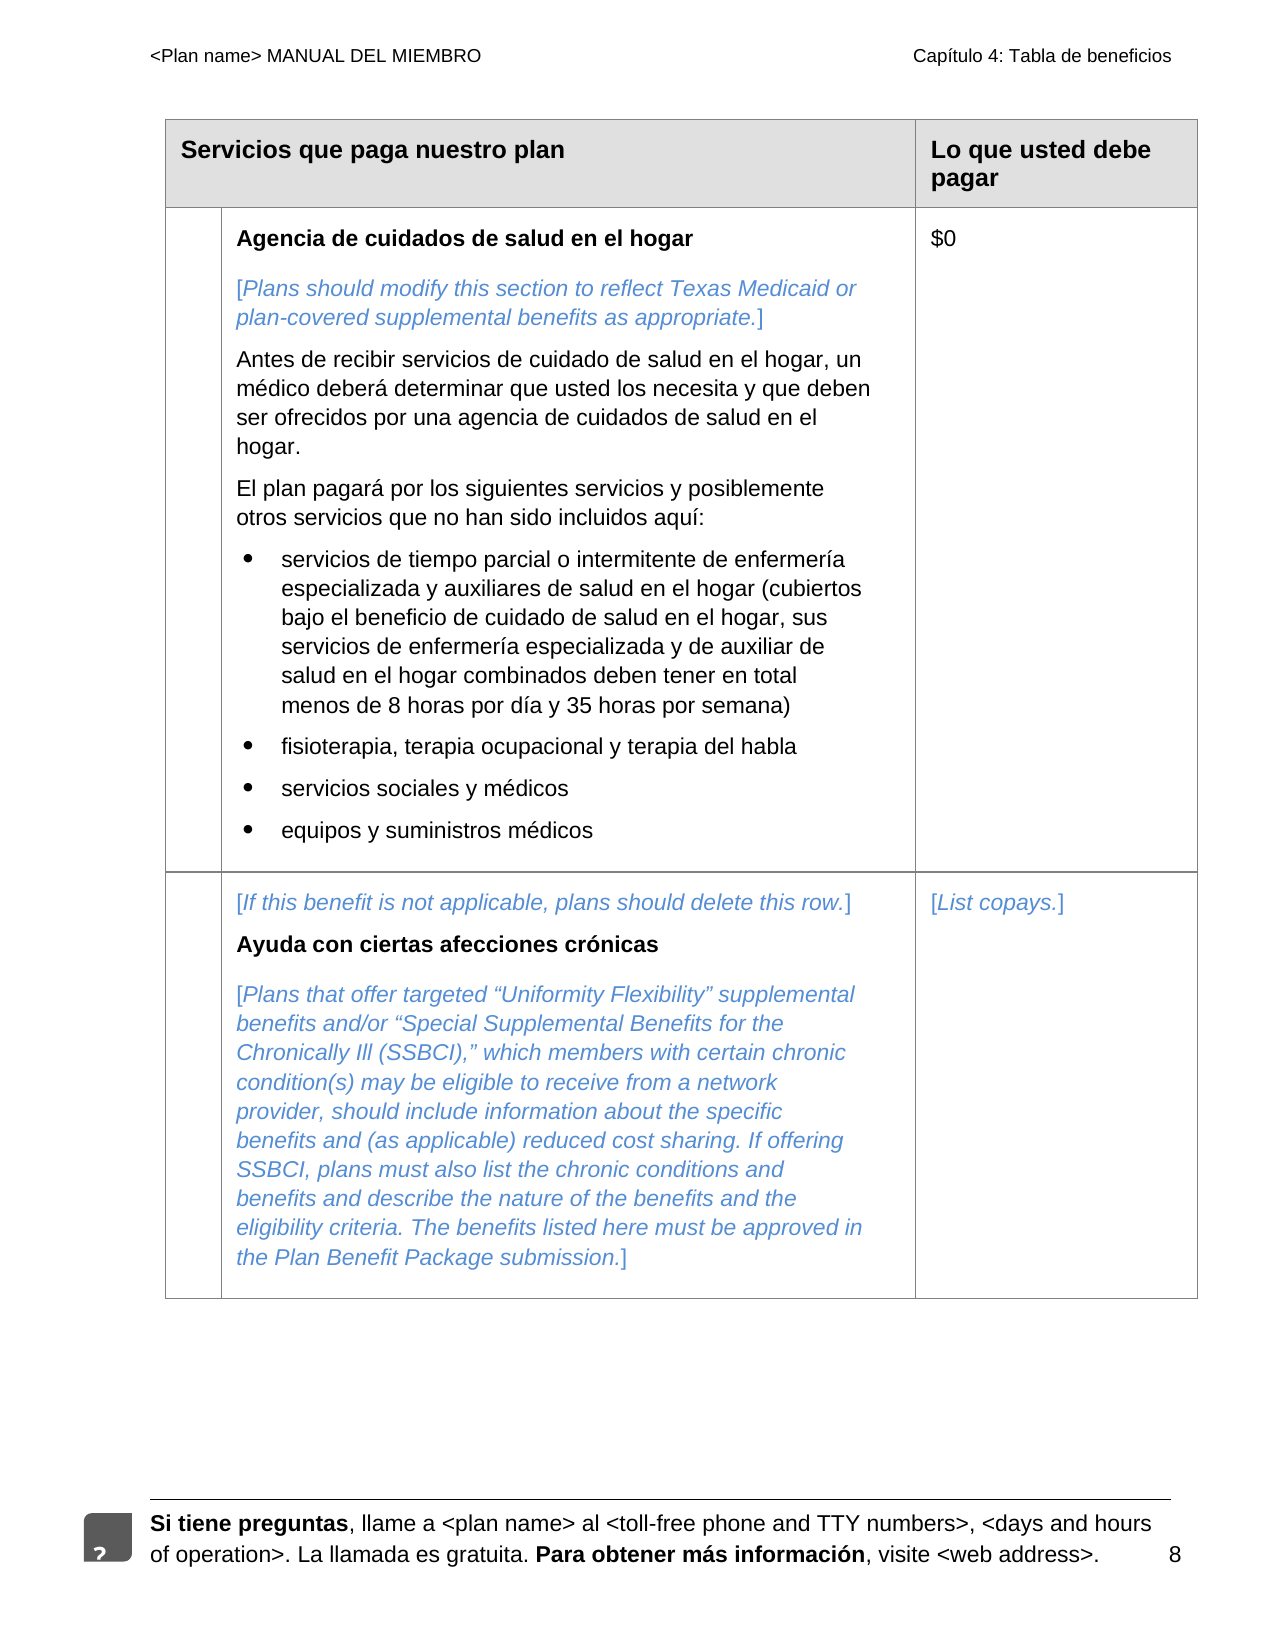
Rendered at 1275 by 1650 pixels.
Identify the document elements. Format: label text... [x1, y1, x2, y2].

table_cell [List copays.] [916, 873, 1197, 1298]
table_cell Agencia de cuidados de salud en el hogar [Plans should modify this section to reflect Texas Medicaid or plan-covered supplemental benefits as appropriate.] Antes de recibir servicios de cuidado de salud en el hogar, un médico deberá determinar que usted los necesita y que deben ser ofrecidos por una agencia de cuidados de salud en el hogar. El plan pagará por los siguientes servicios y posiblemente otros servicios que no han sido incluidos aquí: servicios de tiempo parcial o intermitente de enfermería especializada y auxiliares de salud en el hogar (cubiertos bajo el beneficio de cuidado de salud en el hogar, sus servicios de enfermería especializada y de auxiliar de salud en el hogar combinados deben tener en total menos de 8 horas por día y 35 horas por semana) fisioterapia, terapia ocupacional y terapia del habla servicios sociales y médicos equipos y suministros médicos [222, 208, 915, 871]
table_cell [If this benefit is not applicable, plans should delete this row.] Ayuda con ciertas afecciones crónicas [Plans that offer targeted “Uniformity Flexibility” supplemental benefits and/or “Special Supplemental Benefits for the Chronically Ill (SSBCI),” which members with certain chronic condition(s) may be eligible to receive from a network provider, should include information about the specific benefits and (as applicable) reduced cost sharing. If offering SSBCI, plans must also list the chronic conditions and benefits and describe the nature of the benefits and the eligibility criteria. The benefits listed here must be approved in the Plan Benefit Package submission.] [222, 873, 915, 1298]
table_header Servicios que paga nuestro plan [166, 120, 915, 207]
table_cell [166, 208, 221, 871]
table_cell $0 [916, 208, 1197, 871]
table_cell [166, 873, 221, 1298]
table_header Lo que usted debe pagar [916, 120, 1197, 207]
